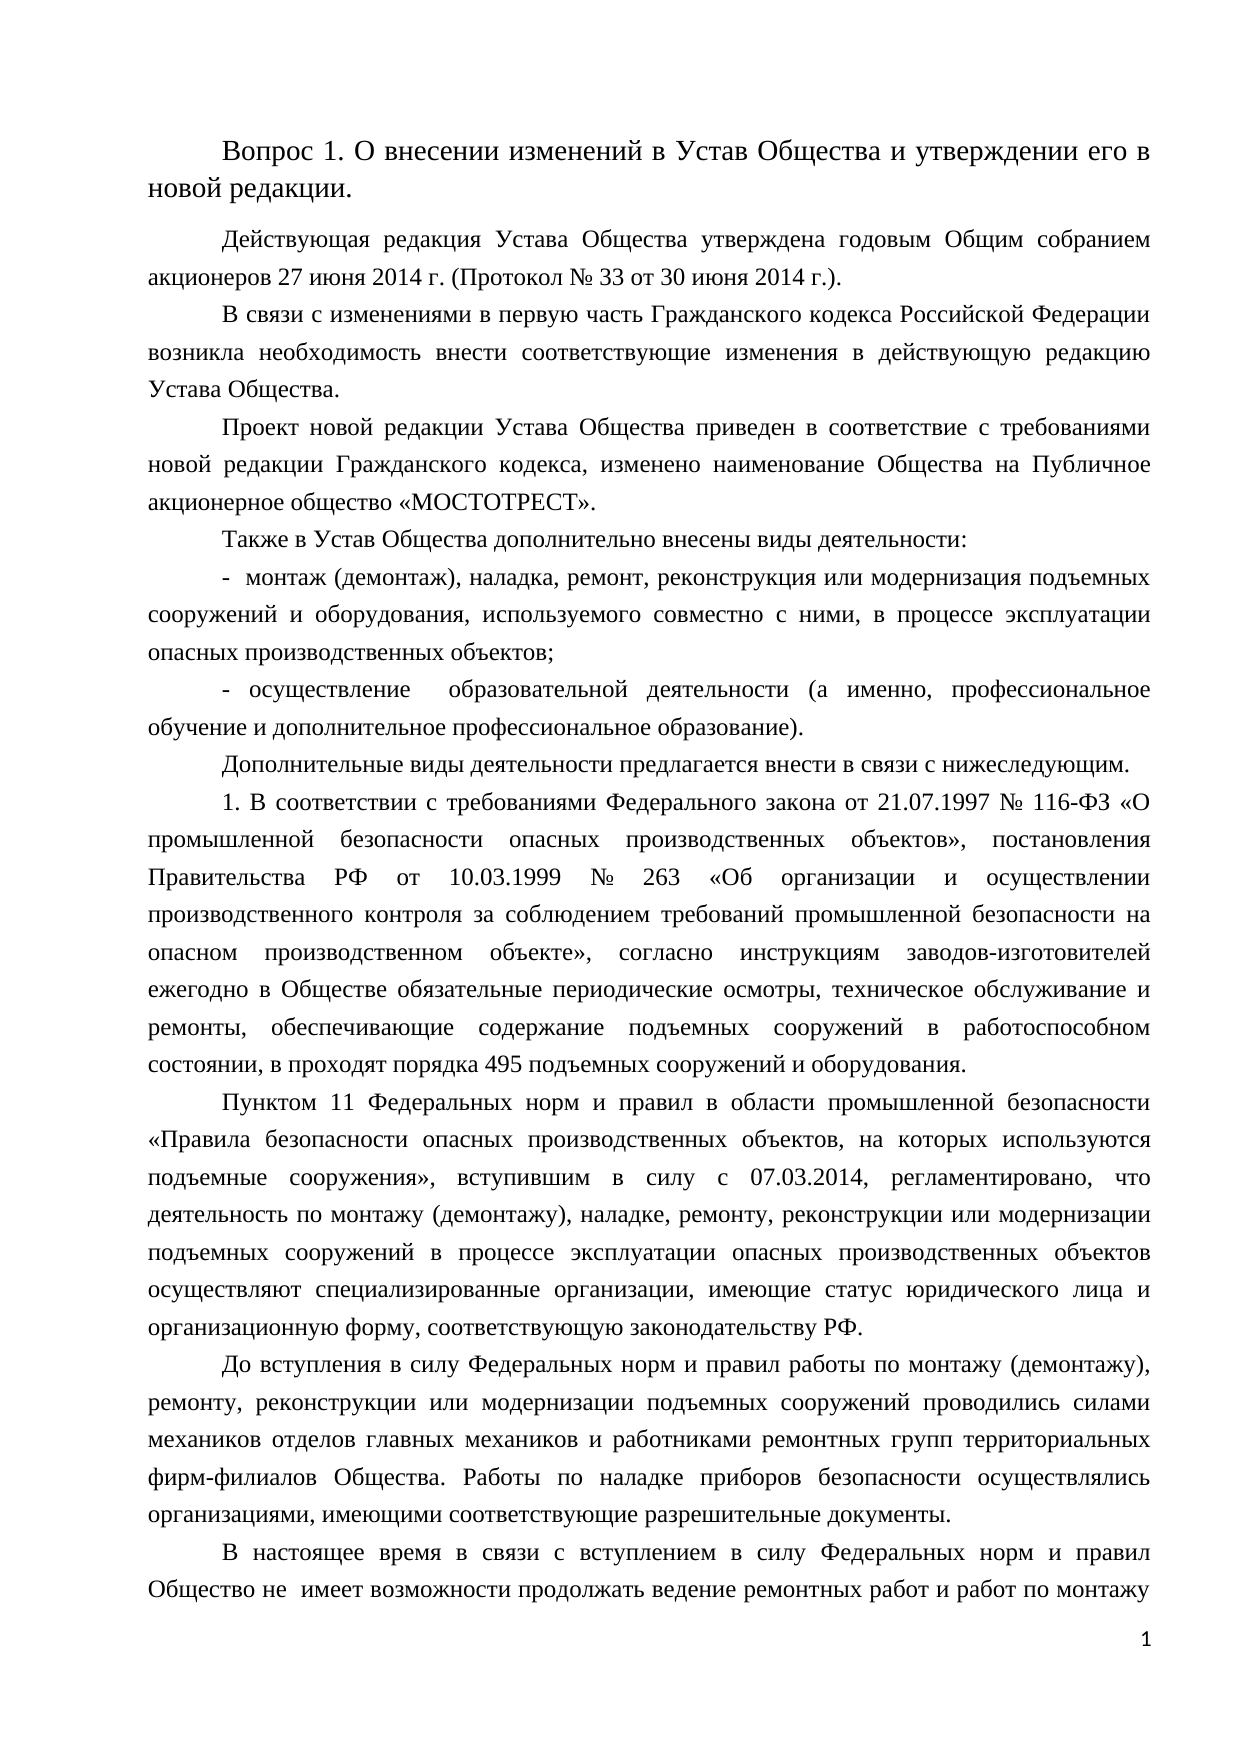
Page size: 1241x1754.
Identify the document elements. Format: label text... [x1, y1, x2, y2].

text Проект новой редакции Устава Общества приведен в соответствие с требованиями новой редакции Гражданского кодекса, изменено наименование Общества на Публичное акционерное общество «МОСТОТРЕСТ». [148, 405, 1152, 517]
text В связи с изменениями в первую часть Гражданского кодекса Российской Федерации возникла необходимость внести соответствующие изменения в действующую редакцию Устава Общества. [148, 292, 1152, 405]
text Также в Устав Общества дополнительно внесены виды деятельности: [148, 517, 1152, 555]
text 1. В соответствии с требованиями Федерального закона от 21.07.1997 № 116-ФЗ «О промышленной безопасности опасных производственных объектов», постановления Правительства РФ от 10.03.1999 № 263 «Об организации и осуществлении производственного контроля за соблюдением требований промышленной безопасности на опасном производственном объекте», согласно инструкциям заводов-изготовителей ежегодно в Обществе обязательные периодические осмотры, техническое обслуживание и ремонты, обеспечивающие содержание подъемных сооружений в работоспособном состоянии, в проходят порядка 495 подъемных сооружений и оборудования. [148, 780, 1152, 1080]
text - монтаж (демонтаж), наладка, ремонт, реконструкция или модернизация подъемных сооружений и оборудования, используемого совместно с ними, в процессе эксплуатации опасных производственных объектов; [148, 555, 1152, 667]
text Дополнительные виды деятельности предлагается внести в связи с нижеследующим. [148, 742, 1152, 780]
text - осуществление образовательной деятельности (а именно, профессиональное обучение и дополнительное профессиональное образование). [148, 667, 1152, 742]
text Действующая редакция Устава Общества утверждена годовым Общим собранием акционеров 27 июня 2014 г. (Протокол № 33 от 30 июня 2014 г.). [148, 217, 1152, 292]
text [148, 1530, 1152, 1605]
text До вступления в силу Федеральных норм и правил работы по монтажу (демонтажу), ремонту, реконструкции или модернизации подъемных сооружений проводились силами механиков отделов главных механиков и работниками ремонтных групп территориальных фирм-филиалов Общества. Работы по наладке приборов безопасности осуществлялись организациями, имеющими соответствующие разрешительные документы. [148, 1342, 1152, 1530]
text Пунктом 11 Федеральных норм и правил в области промышленной безопасности «Правила безопасности опасных производственных объектов, на которых используются подъемные сооружения», вступившим в силу с 07.03.2014, регламентировано, что деятельность по монтажу (демонтажу), наладке, ремонту, реконструкции или модернизации подъемных сооружений в процессе эксплуатации опасных производственных объектов осуществляют специализированные организации, имеющие статус юридического лица и организационную форму, соответствующую законодательству РФ. [148, 1080, 1152, 1342]
text Вопрос 1. О внесении изменений в Устав Общества и утверждении его в новой редакции. [148, 130, 1152, 205]
